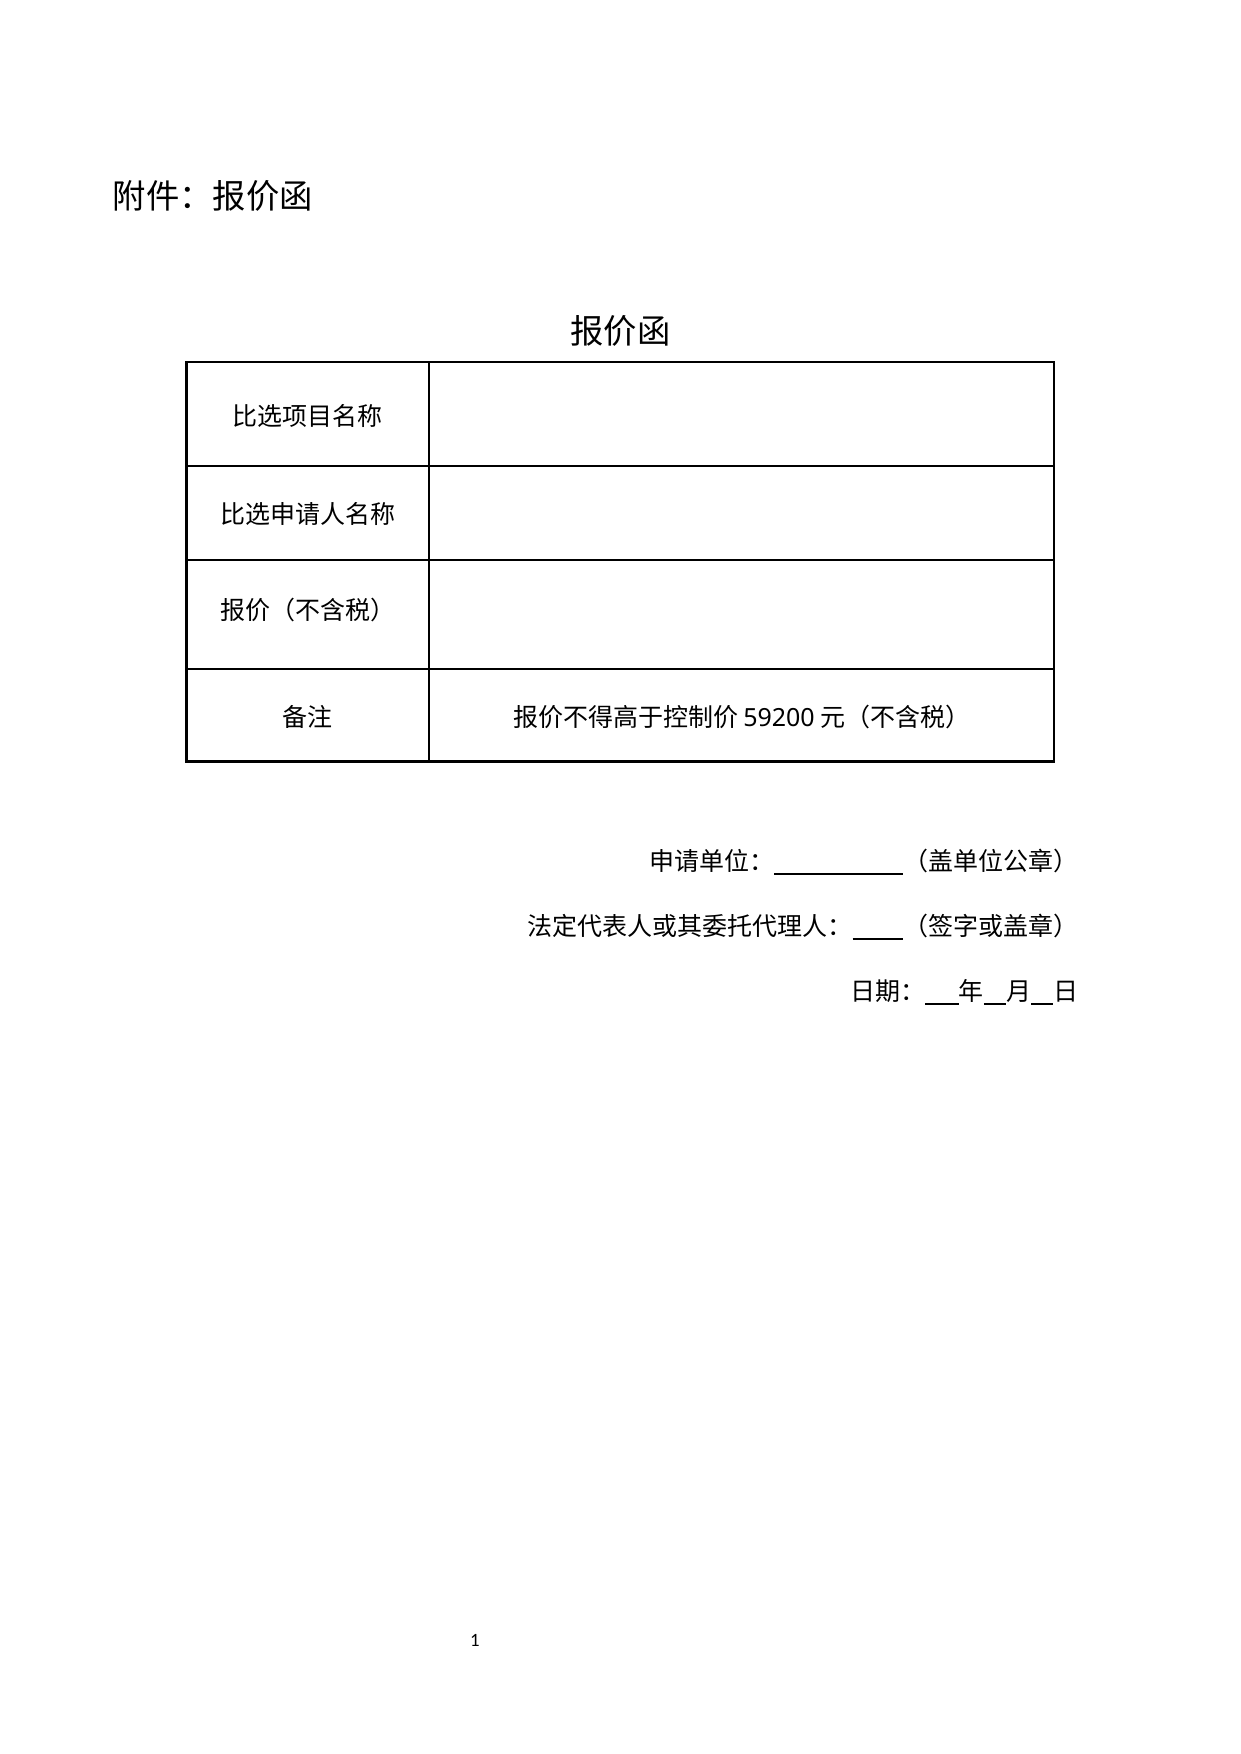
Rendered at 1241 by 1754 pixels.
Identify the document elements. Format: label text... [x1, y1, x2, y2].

table_cell 报价不得高于控制价59200元（不含税） [430, 670, 1053, 760]
text 法定代表人或其委托代理人： （签字或盖章） [112, 892, 1078, 957]
text 报价函 [112, 296, 1128, 361]
text 日期： 年 月 日 [112, 957, 1078, 1022]
table_header [430, 363, 1053, 465]
table_cell [430, 467, 1053, 559]
table_cell 备注 [188, 670, 428, 760]
table_cell [430, 561, 1053, 668]
table_cell 比选申请人名称 [188, 467, 428, 559]
table_header 比选项目名称 [188, 363, 428, 465]
text 申请单位： （盖单位公章） [112, 827, 1078, 892]
table_cell 报价（不含税） [188, 561, 428, 668]
text 附件：报价函 [112, 162, 1128, 227]
